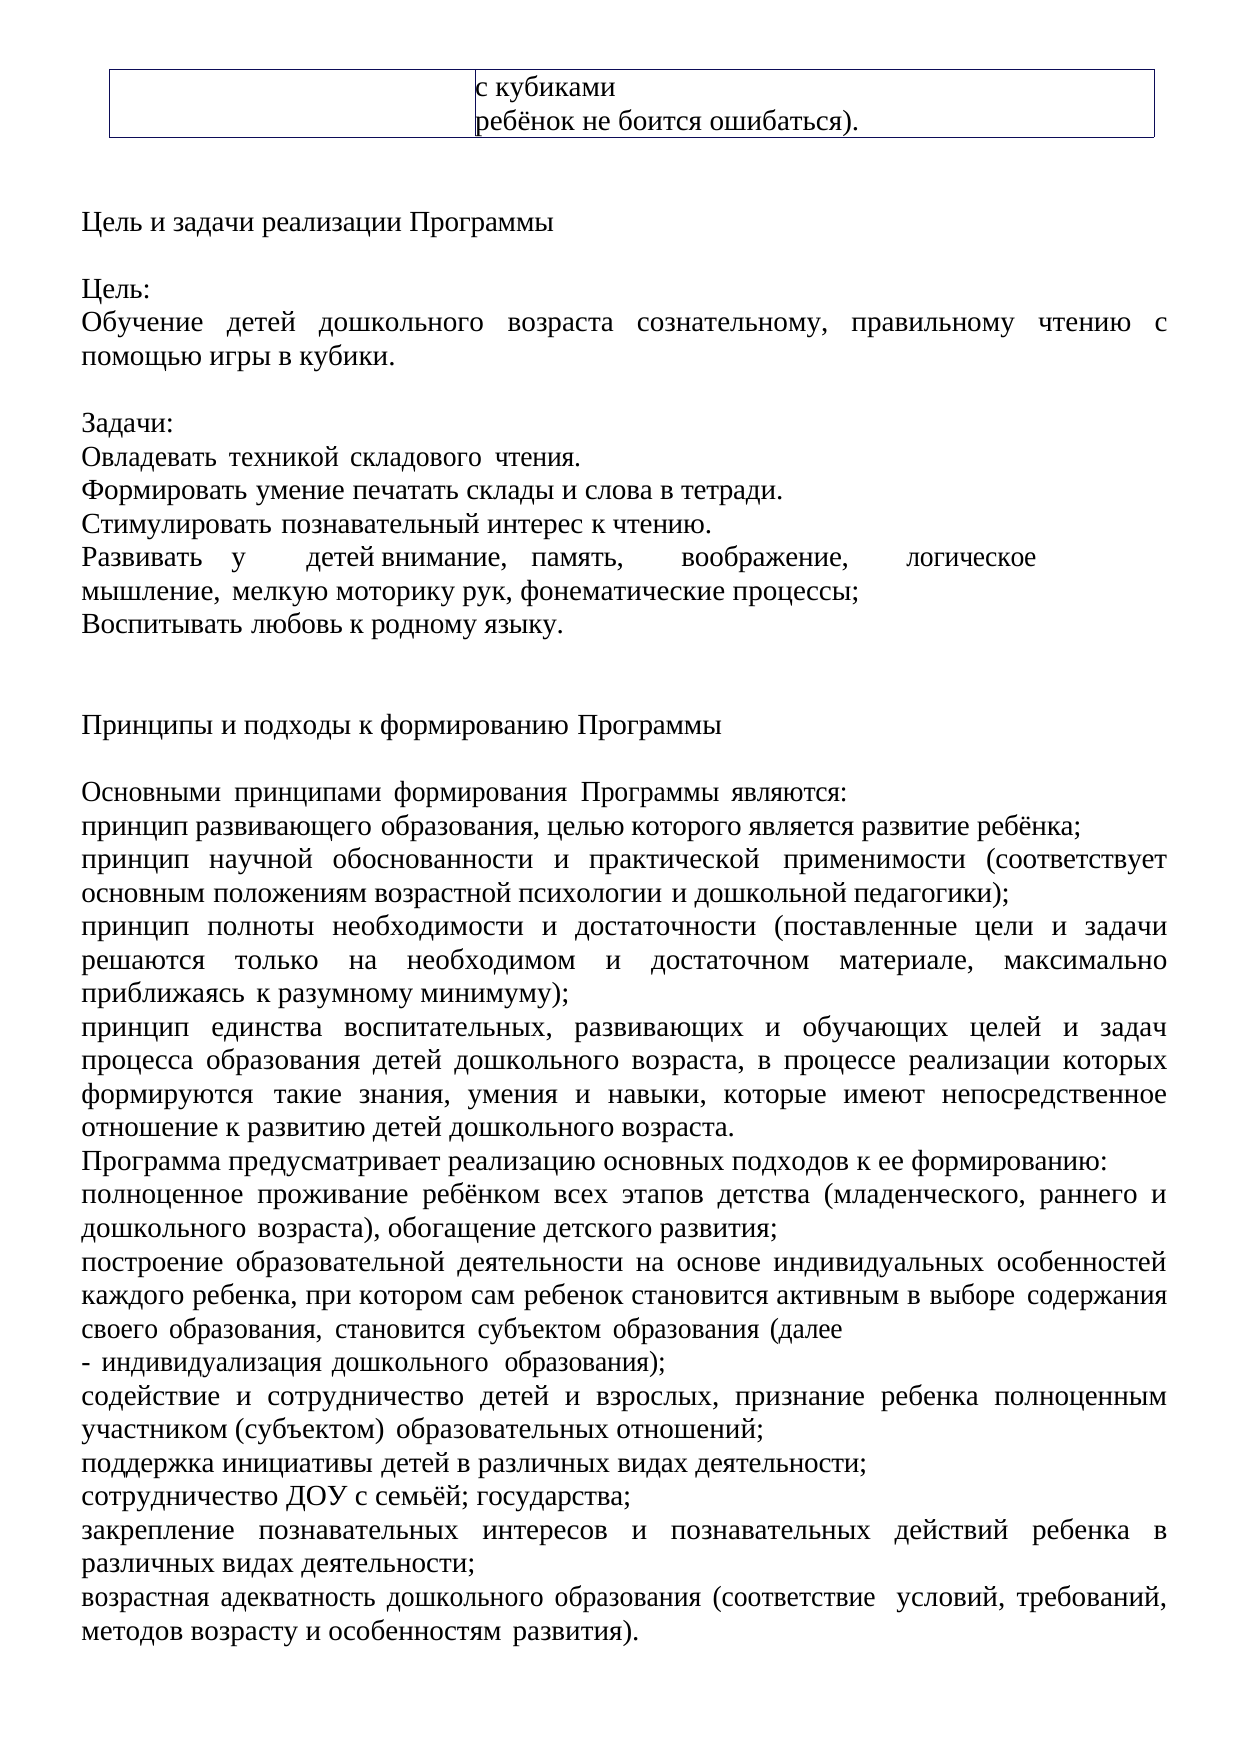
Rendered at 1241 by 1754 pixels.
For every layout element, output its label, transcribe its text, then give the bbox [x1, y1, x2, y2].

text Обучение детей дошкольного возраста сознательному, правильному чтению с помощью игры в кубики. [81, 304, 1167, 372]
text принцип единства воспитательных, развивающих и обучающих целей и задач процесса образования детей дошкольного возраста, в процессе реализации которых формируются такие знания, умения и навыки, которые имеют непосредственное отношение к развитию детей дошкольного возраста. [81, 1009, 1167, 1143]
text закрепление познавательных интересов и познавательных действий ребенка в различных видах деятельности; [81, 1512, 1167, 1579]
text Формировать умение печатать склады и слова в тетради. [81, 472, 1167, 506]
text Овладевать техникой складового чтения. [81, 439, 1167, 472]
text - индивидуализация дошкольного образования); [81, 1344, 1167, 1378]
text Цель и задачи реализации Программы [81, 204, 1167, 237]
text полноценное проживание ребёнком всех этапов детства (младенческого, раннего и дошкольного возраста), обогащение детского развития; [81, 1177, 1167, 1244]
text Воспитывать любовь к родному языку. [81, 606, 1167, 640]
text Стимулировать познавательный интерес к чтению. [81, 506, 1167, 539]
text построение образовательной деятельности на основе индивидуальных особенностей каждого ребенка, при котором сам ребенок становится активным в выборе содержания своего образования, становится субъектом образования (далее [81, 1244, 1167, 1344]
text принцип полноты необходимости и достаточности (поставленные цели и задачи решаются только на необходимом и достаточном материале, максимально приближаясь к разумному минимуму); [81, 908, 1167, 1009]
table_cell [110, 70, 475, 136]
text Цель: [81, 271, 1167, 304]
text Принципы и подходы к формированию Программы [81, 707, 1167, 741]
text возрастная адекватность дошкольного образования (соответствие условий, требований, методов возрасту и особенностям развития). [81, 1579, 1167, 1646]
text поддержка инициативы детей в различных видах деятельности; [81, 1445, 1167, 1478]
text сотрудничество ДОУ с семьёй; государства; [81, 1478, 1167, 1512]
text Задачи: [81, 405, 1167, 439]
text содействие и сотрудничество детей и взрослых, признание ребенка полноценным участником (субъектом) образовательных отношений; [81, 1378, 1167, 1445]
text Развивать у детей внимание, память, воображение, логическое мышление, мелкую моторику рук, фонематические процессы; [81, 539, 1167, 606]
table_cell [476, 70, 1154, 136]
text Основными принципами формирования Программы являются: [81, 774, 1167, 808]
text принцип развивающего образования, целью которого является развитие ребёнка; [81, 808, 1167, 841]
text принцип научной обоснованности и практической применимости (соответствует основным положениям возрастной психологии и дошкольной педагогики); [81, 841, 1167, 908]
text Программа предусматривает реализацию основных подходов к ее формированию: [81, 1143, 1167, 1177]
